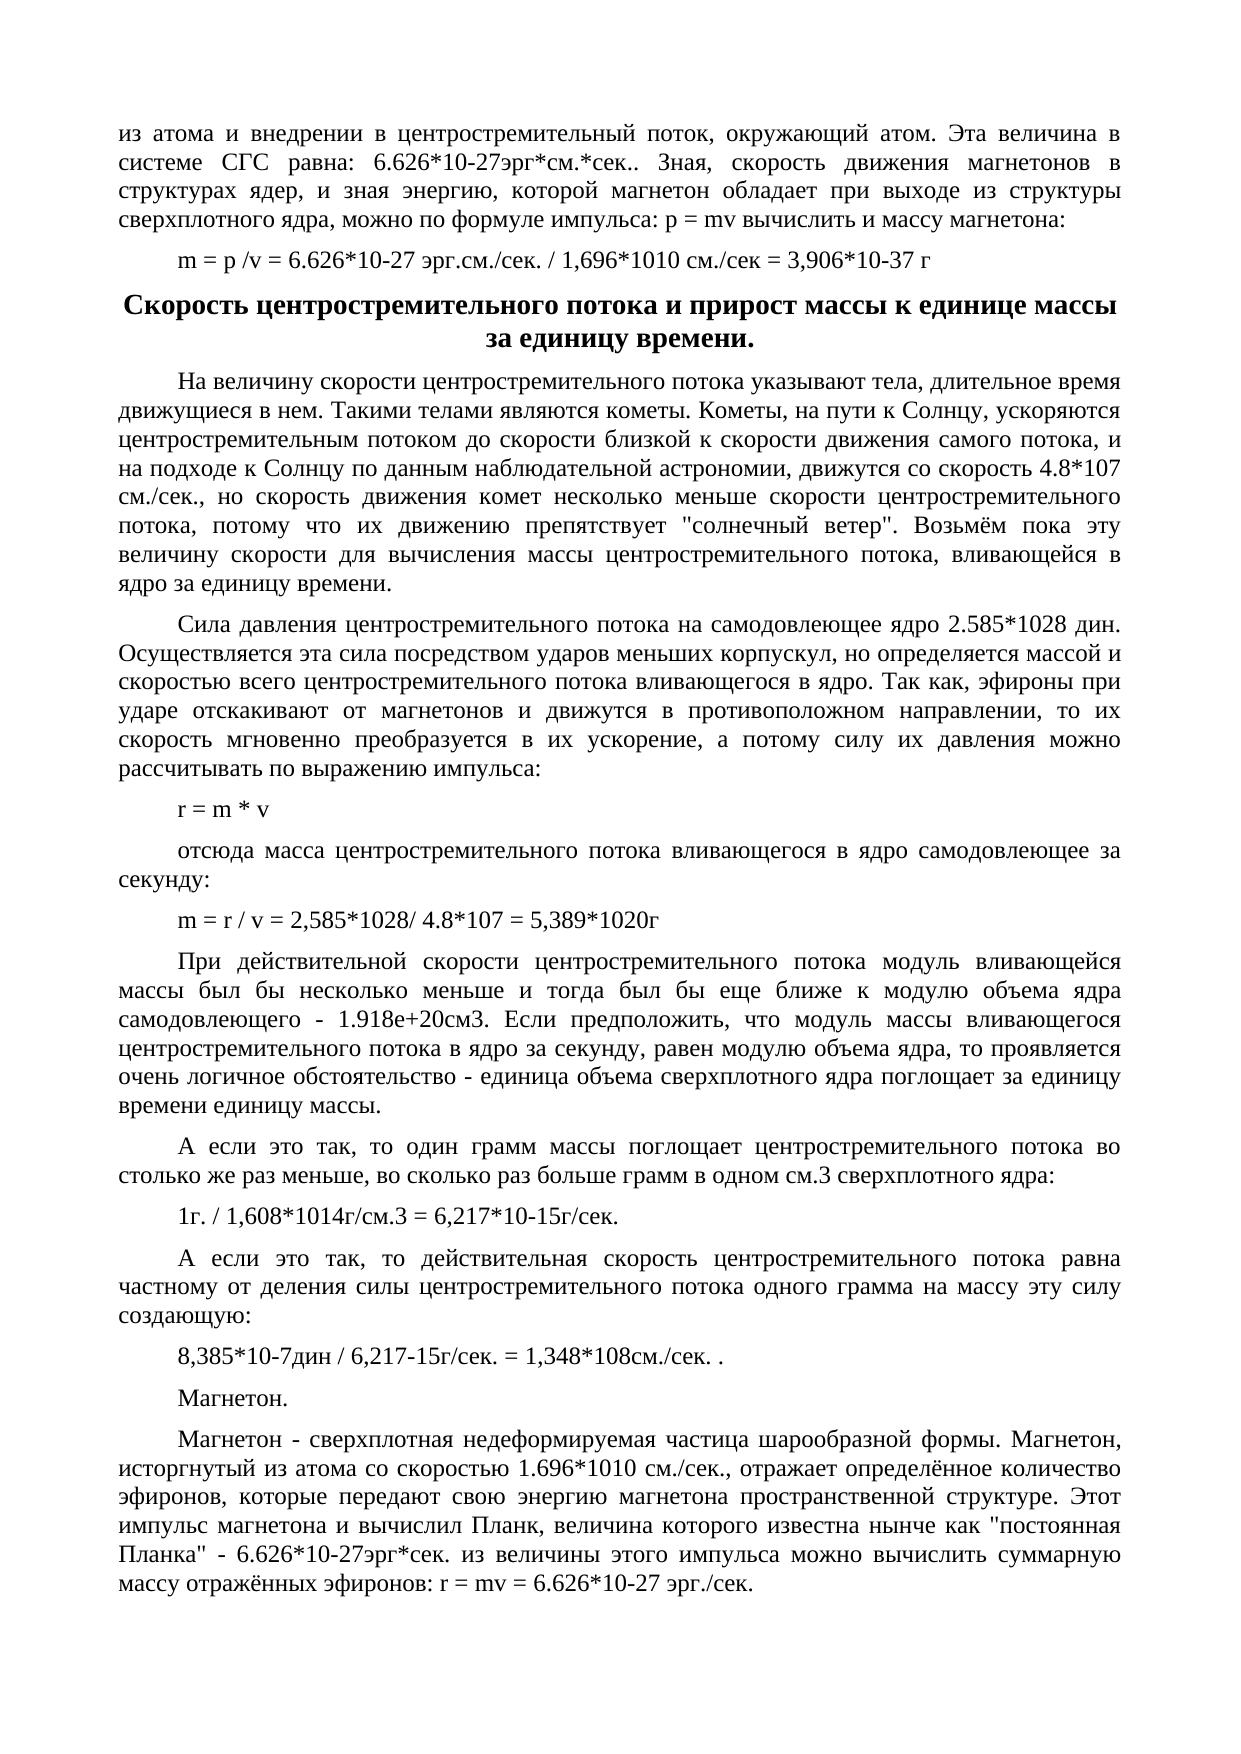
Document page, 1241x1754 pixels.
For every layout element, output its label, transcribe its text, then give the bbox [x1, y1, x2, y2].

text Скорость центростремительного потока и прирост массы к единице массы за единицу времени. [118, 287, 1122, 354]
text Сила давления центростремительного потока на самодовлеющее ядро 2.585*1028 дин. Осуществляется эта сила посредством ударов меньших корпускул, но определяется массой и скоростью всего центростремительного потока вливающегося в ядро. Так как, эфироны при ударе отскакивают от магнетонов и движутся в противоположном направлении, то их скорость мгновенно преобразуется в их ускорение, а потому силу их давления можно рассчитывать по выражению импульса: [118, 609, 1122, 781]
text отсюда масса центростремительного потока вливающегося в ядро самодовлеющее за секунду: [118, 835, 1122, 893]
text 8,385*10-7дин / 6,217-15г/сек. = 1,348*108см./сек. . [118, 1341, 1122, 1370]
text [118, 118, 1122, 233]
text Магнетон. [118, 1383, 1122, 1411]
text 1г. / 1,608*1014г/см.3 = 6,217*10-15г/сек. [118, 1201, 1122, 1230]
text На величину скорости центростремительного потока указывают тела, длительное время движущиеся в нем. Такими телами являются кометы. Кометы, на пути к Солнцу, ускоряются центростремительным потоком до скорости близкой к скорости движения самого потока, и на подходе к Солнцу по данным наблюдательной астрономии, движутся со скорость 4.8*107 см./сек., но скорость движения комет несколько меньше скорости центростремительного потока, потому что их движению препятствует "солнечный ветер". Возьмём пока эту величину скорости для вычисления массы центростремительного потока, вливающейся в ядро за единицу времени. [118, 366, 1122, 596]
text m = r / v = 2,585*1028/ 4.8*107 = 5,389*1020г [118, 905, 1122, 934]
text Магнетон - сверхплотная недеформируемая частица шарообразной формы. Магнетон, исторгнутый из атома со скоростью 1.696*1010 см./сек., отражает определённое количество эфиронов, которые передают свою энергию магнетона пространственной структуре. Этот импульс магнетона и вычислил Планк, величина которого известна нынче как "постоянная Планка" - 6.626*10-27эрг*сек. из величины этого импульса можно вычислить суммарную массу отражённых эфиронов: r = mv = 6.626*10-27 эрг./сек. [118, 1424, 1122, 1596]
text m = р /v = 6.626*10-27 эрг.см./сек. / 1,696*1010 см./сек = 3,906*10-37 г [118, 246, 1122, 274]
text r = m * v [118, 794, 1122, 823]
text При действительной скорости центростремительного потока модуль вливающейся массы был бы несколько меньше и тогда был бы еще ближе к модулю объема ядра самодовлеющего - 1.918е+20см3. Если предположить, что модуль массы вливающегося центростремительного потока в ядро за секунду, равен модулю объема ядра, то проявляется очень логичное обстоятельство - единица объема сверхплотного ядра поглощает за единицу времени единицу массы. [118, 946, 1122, 1119]
text А если это так, то действительная скорость центростремительного потока равна частному от деления силы центростремительного потока одного грамма на массу эту силу создающую: [118, 1243, 1122, 1329]
text А если это так, то один грамм массы поглощает центростремительного потока во столько же раз меньше, во сколько раз больше грамм в одном см.3 сверхплотного ядра: [118, 1131, 1122, 1189]
